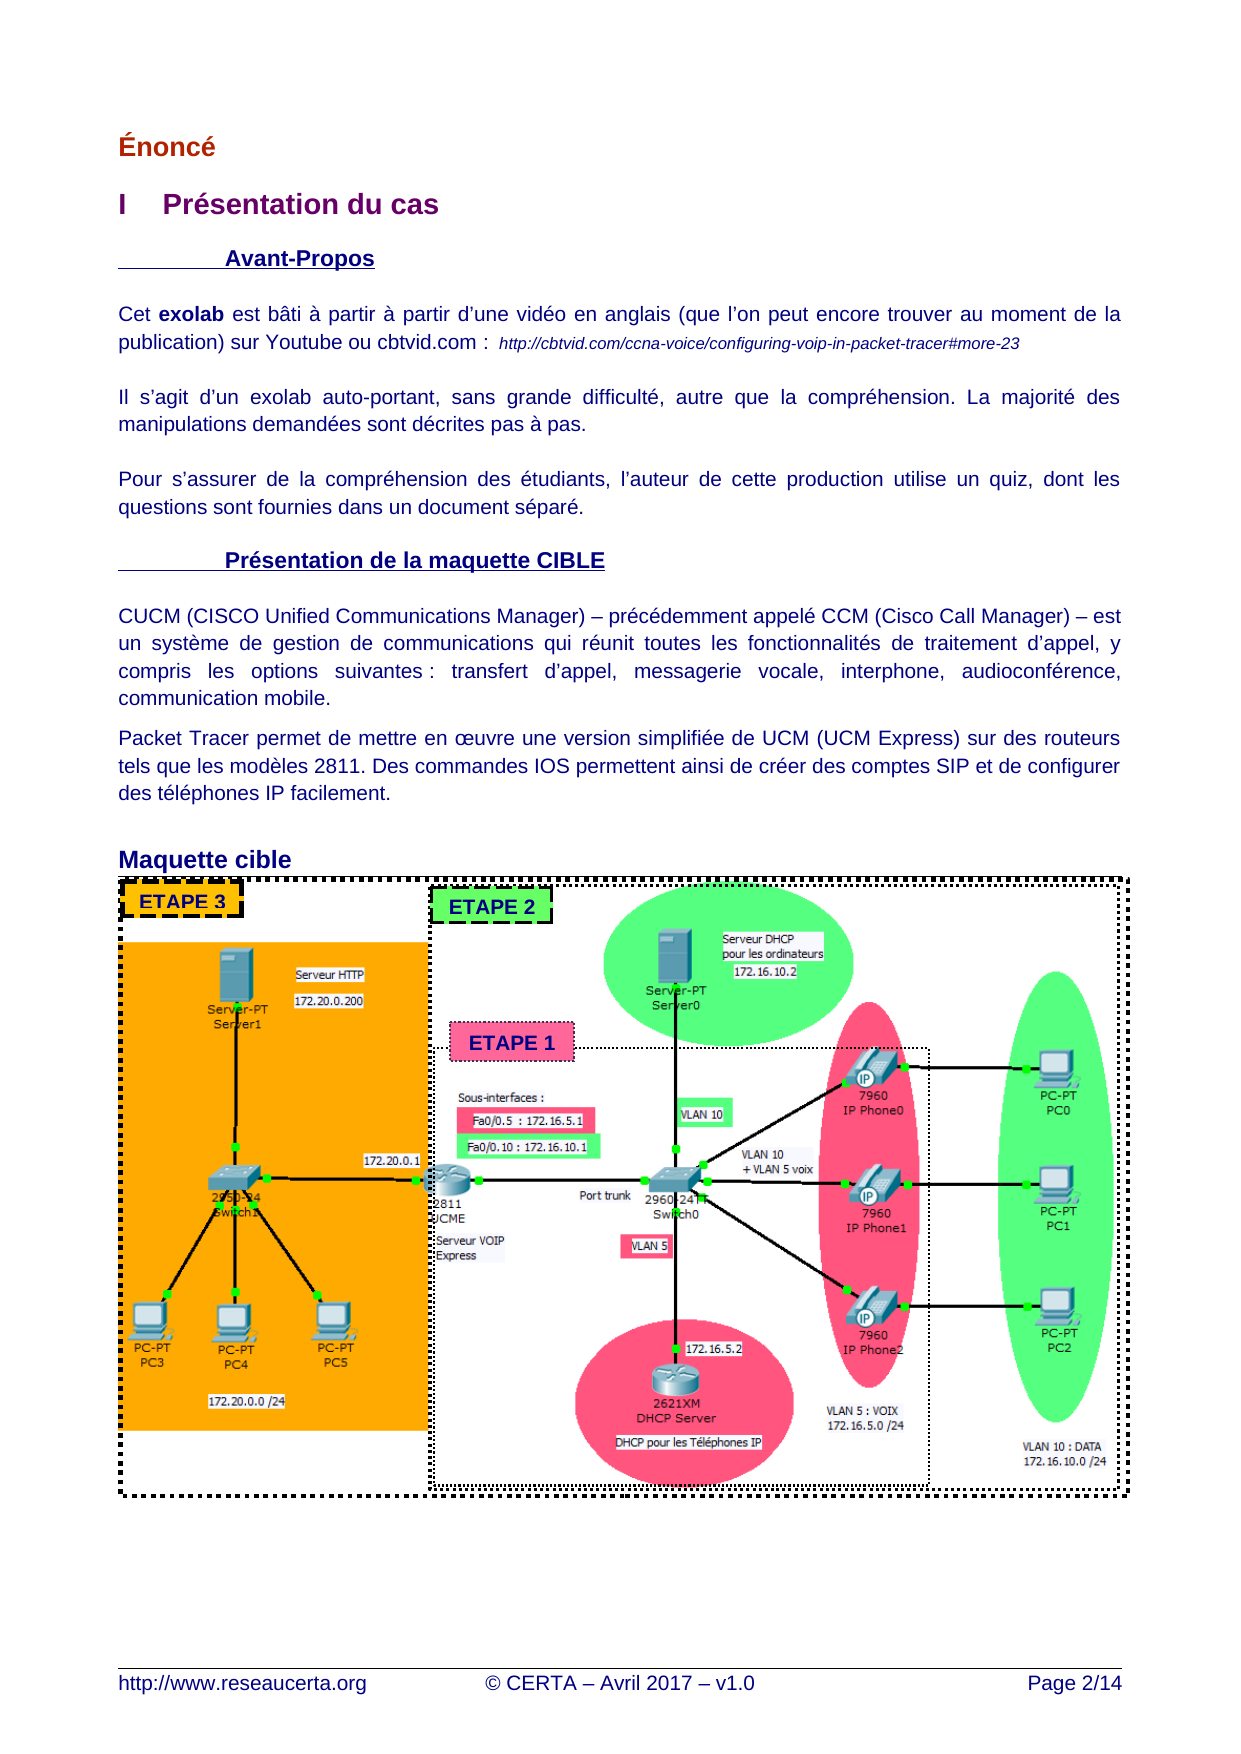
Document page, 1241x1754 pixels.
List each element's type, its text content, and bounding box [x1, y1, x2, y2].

text Maquette cible [118, 845, 1122, 876]
subtitle Présentation du cas [118, 187, 1122, 220]
text Il s’agit d’un exolab auto-portant, sans grande difficulté, autre que la compréhension. La majorité des manipulations demandées sont décrites pas à pas. [118, 384, 1122, 436]
text CUCM (CISCO Unified Communications Manager) – précédemment appelé CCM (Cisco Call Manager) – est un système de gestion de communications qui réunit toutes les fonctionnalités de traitement d’appel, y compris les options suivantes : transfert d’appel, messagerie vocale, interphone, audioconférence, communication mobile. [118, 603, 1122, 710]
picture [118, 877, 1123, 1497]
subtitle Présentation de la maquette CIBLE [118, 547, 1122, 573]
text Packet Tracer permet de mettre en œuvre une version simplifiée de UCM (UCM Express) sur des routeurs tels que les modèles 2811. Des commandes IOS permettent ainsi de créer des comptes SIP et de configurer des téléphones IP facilement. [118, 726, 1122, 805]
text Cet exolab est bâti à partir à partir d’une vidéo en anglais (que l’on peut encore trouver au moment de la publication) sur Youtube ou cbtvid.com : http://cbtvid.com/ccna-voice/configuring-voip-in-packet-tracer#more-23 [118, 302, 1122, 353]
text Énoncé [118, 131, 1122, 162]
text Pour s’assurer de la compréhension des étudiants, l’auteur de cette production utilise un quiz, dont les questions sont fournies dans un document séparé. [118, 467, 1122, 518]
subtitle Avant-Propos [118, 245, 1122, 272]
